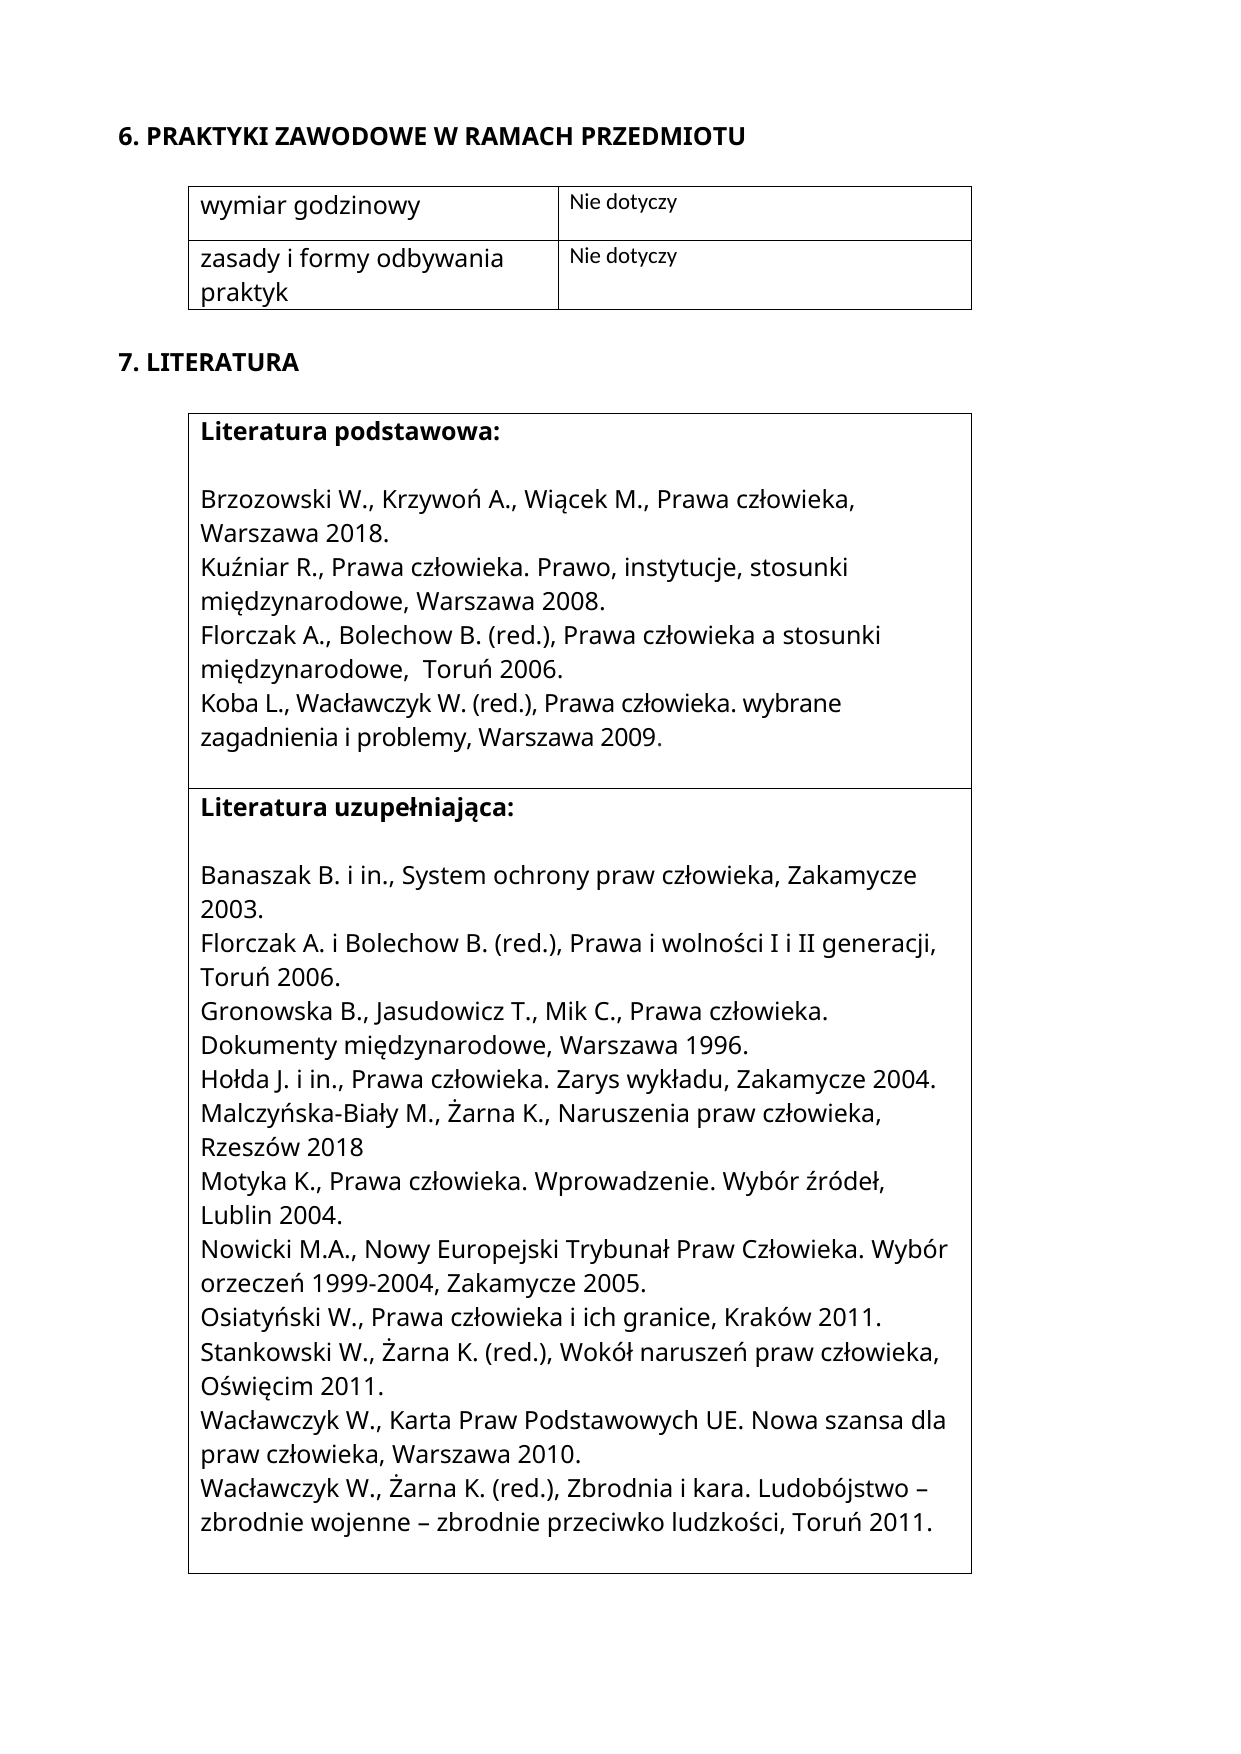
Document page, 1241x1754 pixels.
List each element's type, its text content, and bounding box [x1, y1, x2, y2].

table_cell Nie dotyczy [559, 241, 971, 309]
table_header Nie dotyczy [559, 187, 971, 240]
text 7. LITERATURA [118, 344, 1122, 378]
table_header Literatura podstawowa: Brzozowski W., Krzywoń A., Wiącek M., Prawa człowieka, Warszawa 2018. Kuźniar R., Prawa człowieka. Prawo, instytucje, stosunki międzynarodowe, Warszawa 2008. Florczak A., Bolechow B. (red.), Prawa człowieka a stosunki międzynarodowe, Toruń 2006. Koba L., Wacławczyk W. (red.), Prawa człowieka. wybrane zagadnienia i problemy, Warszawa 2009. [189, 414, 971, 788]
text 6. PRAKTYKI ZAWODOWE W RAMACH PRZEDMIOTU [118, 118, 1122, 152]
table_cell zasady i formy odbywania praktyk [189, 241, 558, 309]
table_header wymiar godzinowy [189, 187, 558, 240]
table_cell Literatura uzupełniająca: Banaszak B. i in., System ochrony praw człowieka, Zakamycze 2003. Florczak A. i Bolechow B. (red.), Prawa i wolności I i II generacji, Toruń 2006. Gronowska B., Jasudowicz T., Mik C., Prawa człowieka. Dokumenty międzynarodowe, Warszawa 1996. Hołda J. i in., Prawa człowieka. Zarys wykładu, Zakamycze 2004. Malczyńska-Biały M., Żarna K., Naruszenia praw człowieka, Rzeszów 2018 Motyka K., Prawa człowieka. Wprowadzenie. Wybór źródeł, Lublin 2004. Nowicki M.A., Nowy Europejski Trybunał Praw Człowieka. Wybór orzeczeń 1999-2004, Zakamycze 2005. Osiatyński W., Prawa człowieka i ich granice, Kraków 2011. Stankowski W., Żarna K. (red.), Wokół naruszeń praw człowieka, Oświęcim 2011. Wacławczyk W., Karta Praw Podstawowych UE. Nowa szansa dla praw człowieka, Warszawa 2010. Wacławczyk W., Żarna K. (red.), Zbrodnia i kara. Ludobójstwo – zbrodnie wojenne – zbrodnie przeciwko ludzkości, Toruń 2011. [189, 789, 971, 1573]
